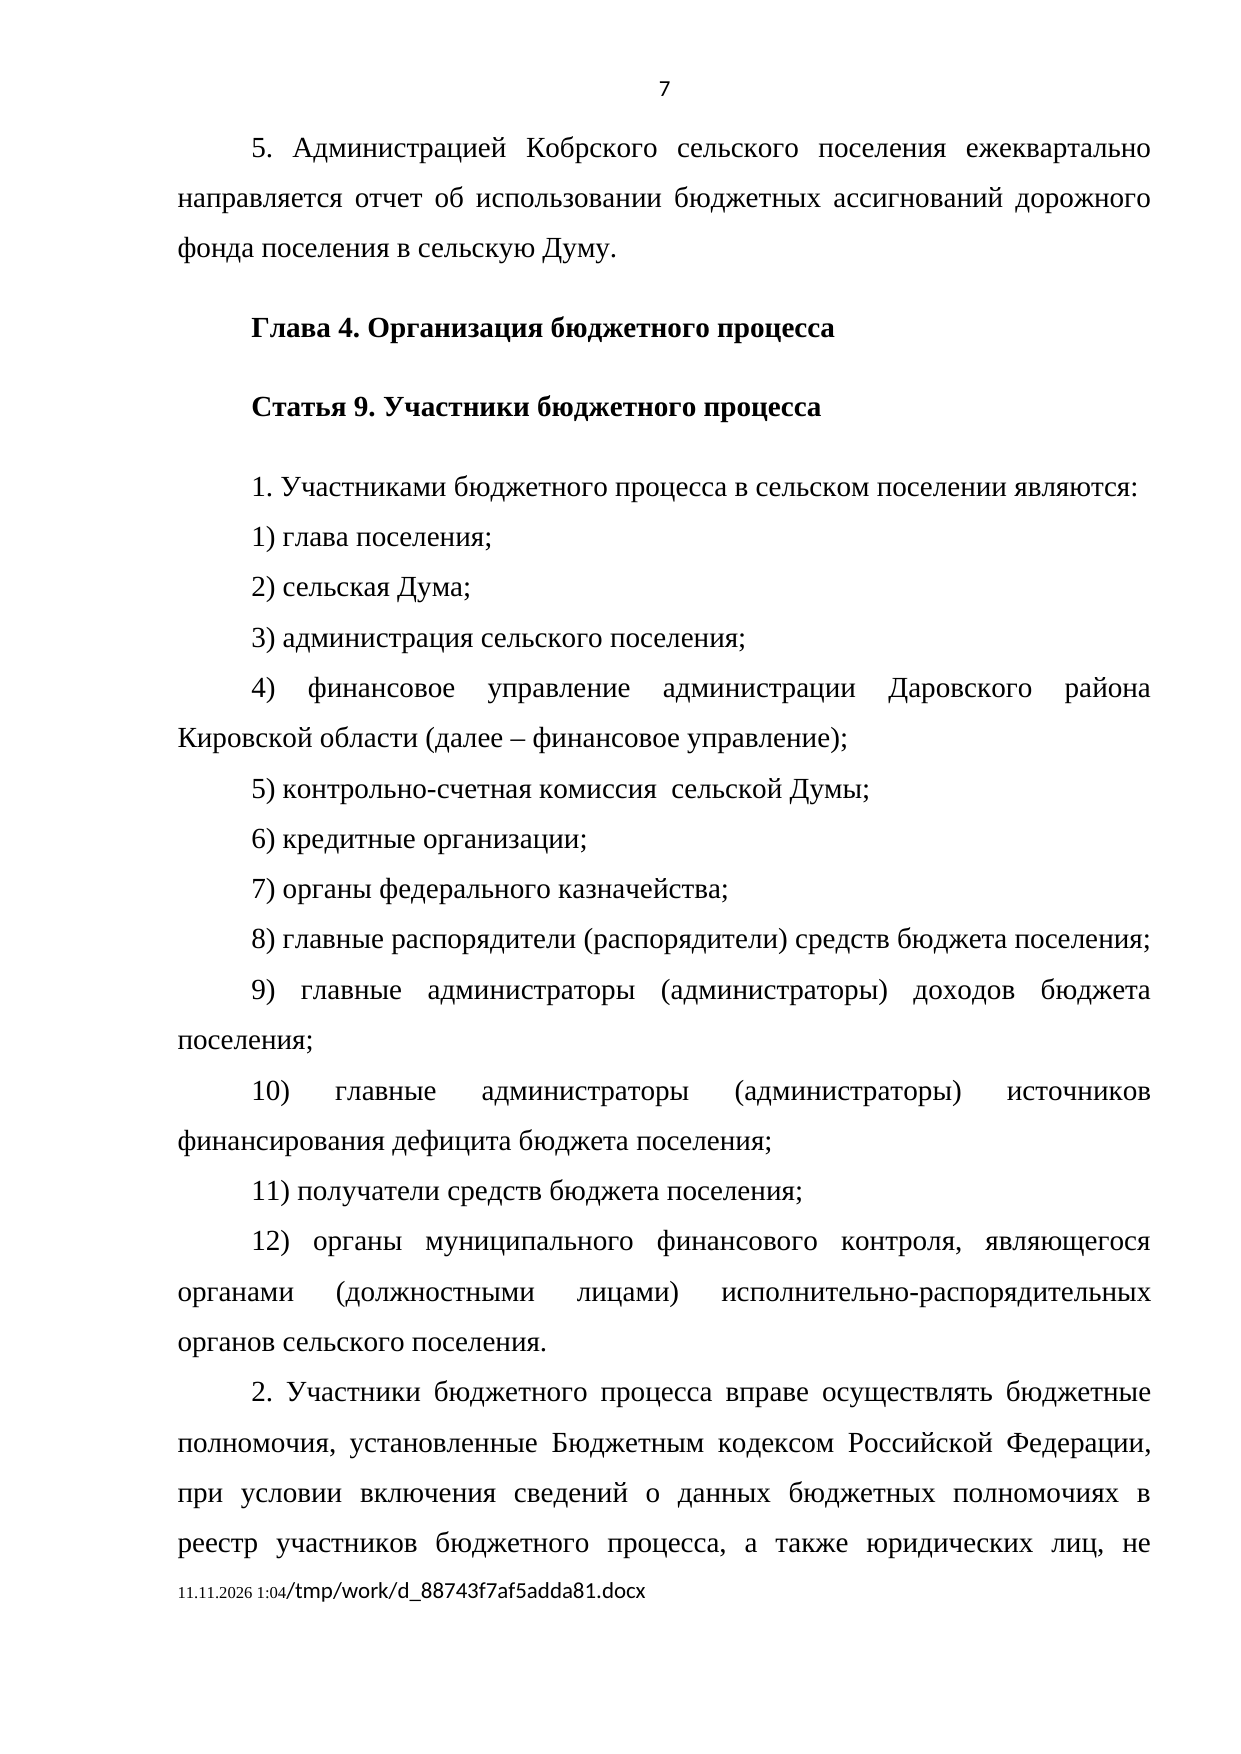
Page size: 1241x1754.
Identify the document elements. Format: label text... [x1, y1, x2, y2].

text 3) администрация сельского поселения; [177, 620, 1152, 653]
text Глава 4. Организация бюджетного процесса [177, 310, 1152, 343]
text 10) главные администраторы (администраторы) источников финансирования дефицита бюджета поселения; [177, 1073, 1152, 1156]
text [177, 1374, 1152, 1559]
text 9) главные администраторы (администраторы) доходов бюджета поселения; [177, 972, 1152, 1056]
text 6) кредитные организации; [177, 821, 1152, 854]
text 1. Участниками бюджетного процесса в сельском поселении являются: [177, 469, 1152, 502]
text 7) органы федерального казначейства; [177, 871, 1152, 905]
text 2) сельская Дума; [177, 569, 1152, 603]
text 12) органы муниципального финансового контроля, являющегося органами (должностными лицами) исполнительно-распорядительных органов сельского поселения. [177, 1223, 1152, 1358]
text 5. Администрацией Кобрского сельского поселения ежеквартально направляется отчет об использовании бюджетных ассигнований дорожного фонда поселения в сельскую Думу. [177, 130, 1152, 264]
text 8) главные распорядители (распорядители) средств бюджета поселения; [177, 922, 1152, 955]
text 1) глава поселения; [177, 519, 1152, 553]
text 11) получатели средств бюджета поселения; [177, 1173, 1152, 1207]
text 5) контрольно-счетная комиссия сельской Думы; [177, 771, 1152, 804]
text 4) финансовое управление администрации Даровского района Кировской области (далее – финансовое управление); [177, 670, 1152, 754]
text Статья 9. Участники бюджетного процесса [177, 389, 1152, 423]
